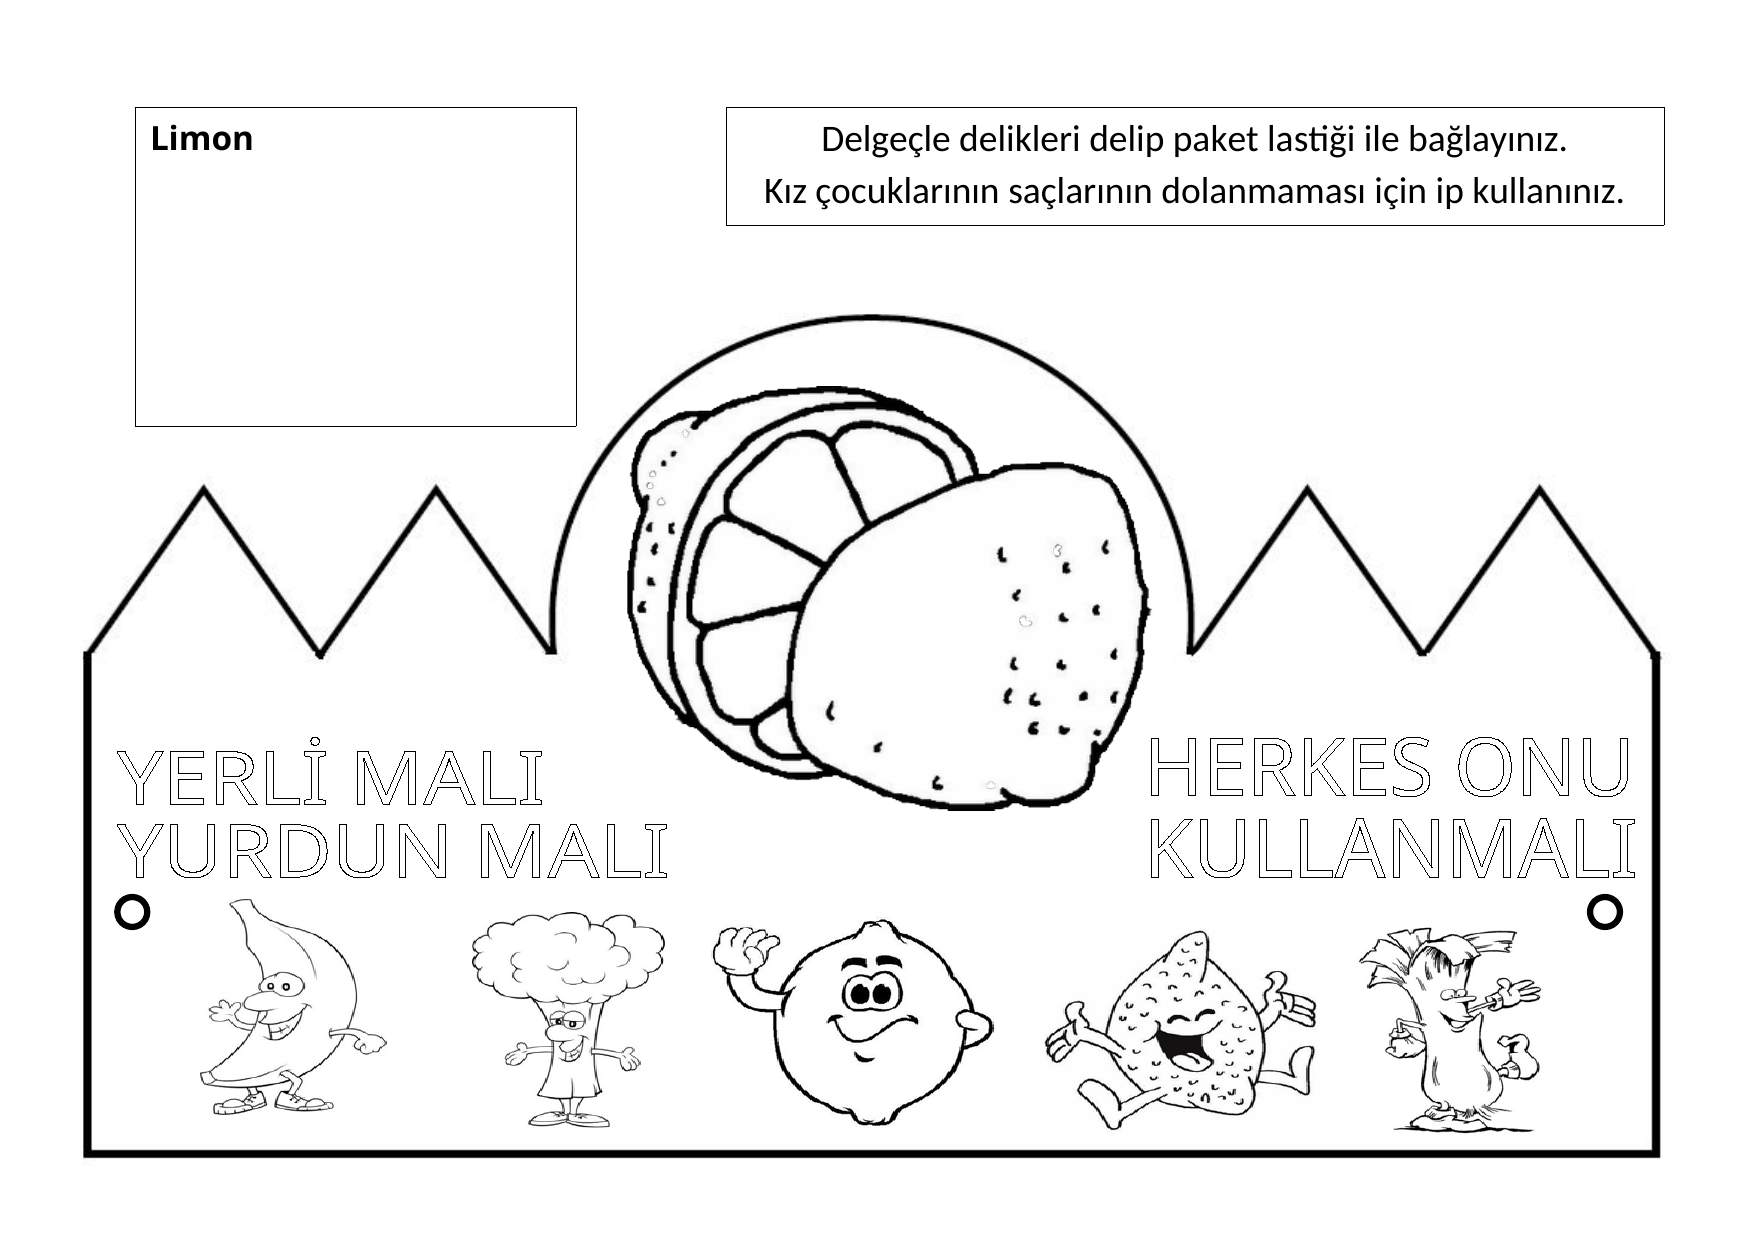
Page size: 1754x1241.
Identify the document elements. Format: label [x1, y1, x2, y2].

picture [82, 313, 1672, 1166]
